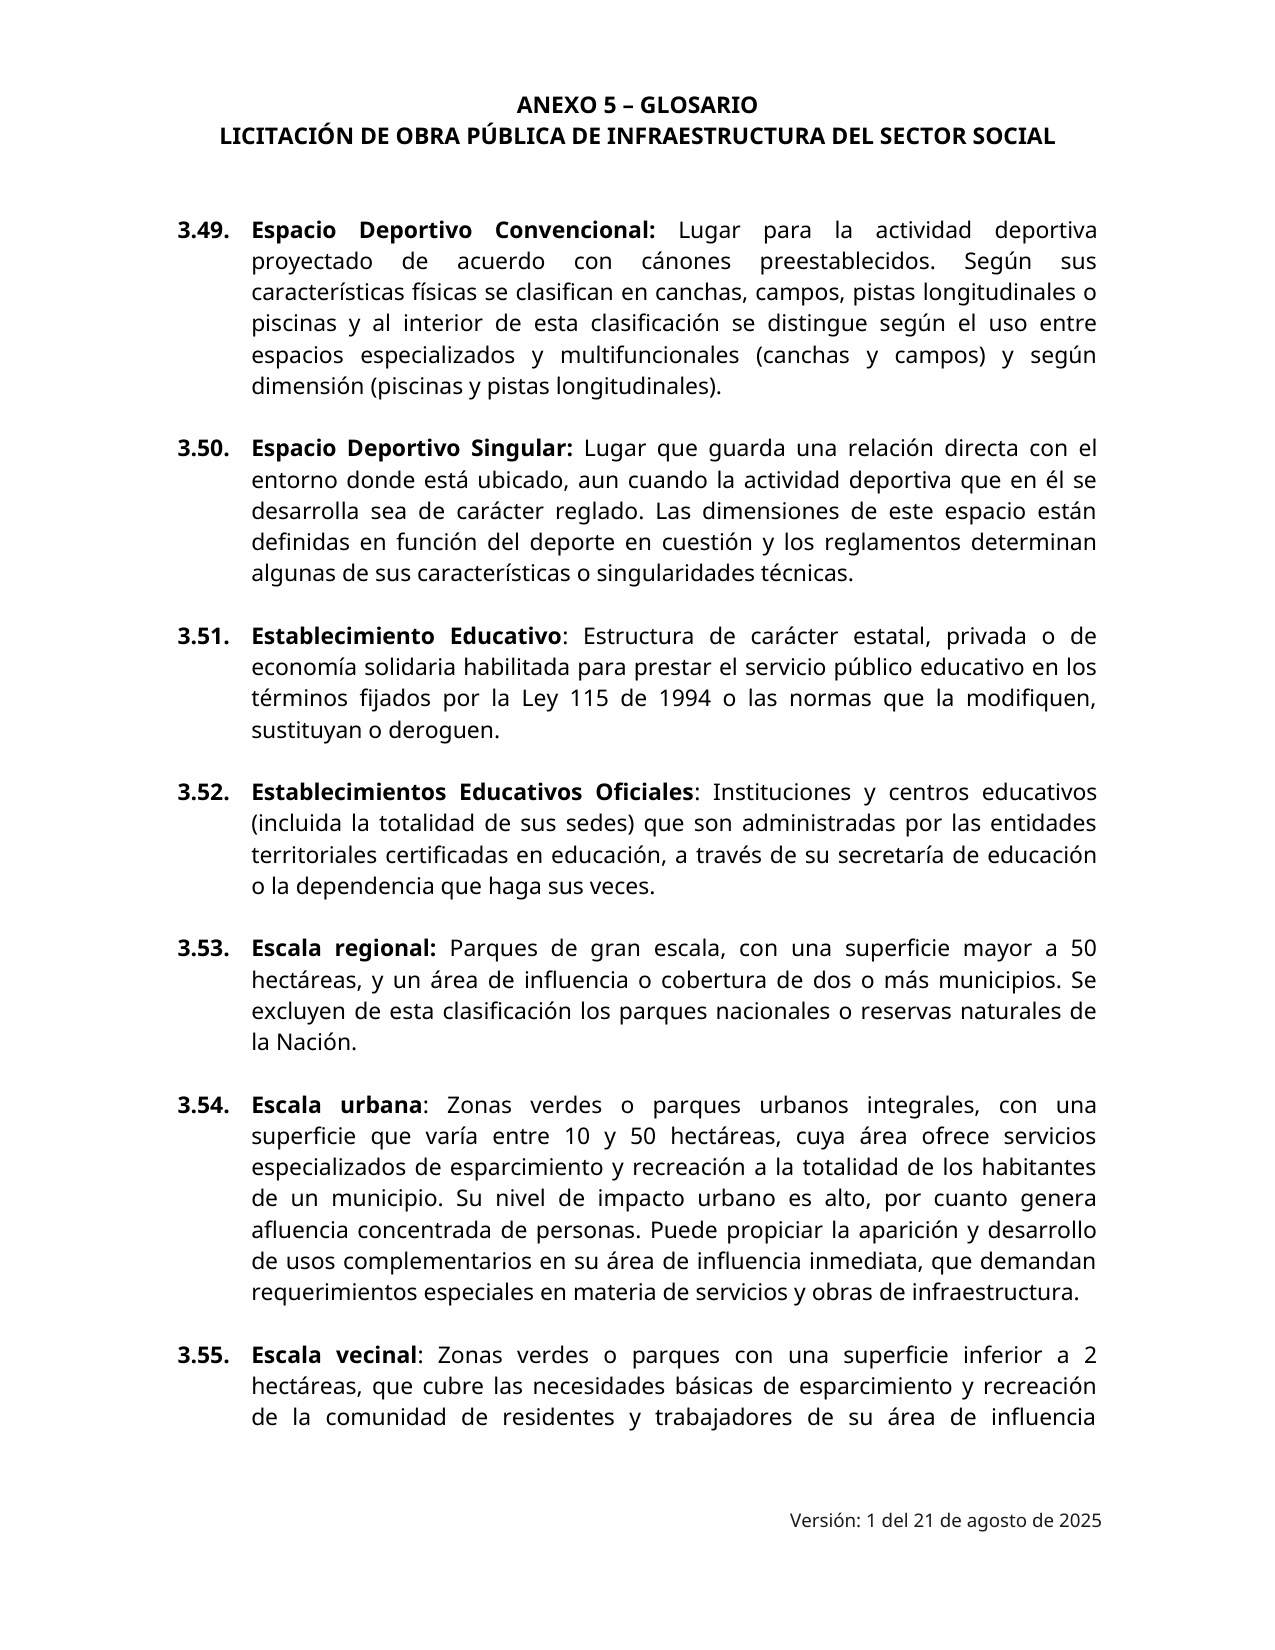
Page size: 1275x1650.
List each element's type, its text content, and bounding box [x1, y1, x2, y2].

list Espacio Deportivo Singular: Lugar que guarda una relación directa con el entorno donde está ubicado, aun cuando la actividad deportiva que en él se desarrolla sea de carácter reglado. Las dimensiones de este espacio están definidas en función del deporte en cuestión y los reglamentos determinan algunas de sus características o singularidades técnicas. [177, 432, 1098, 589]
list Establecimiento Educativo: Estructura de carácter estatal, privada o de economía solidaria habilitada para prestar el servicio público educativo en los términos fijados por la Ley 115 de 1994 o las normas que la modifiquen, sustituyan o deroguen. [177, 620, 1098, 745]
list Espacio Deportivo Convencional: Lugar para la actividad deportiva proyectado de acuerdo con cánones preestablecidos. Según sus características físicas se clasifican en canchas, campos, pistas longitudinales o piscinas y al interior de esta clasificación se distingue según el uso entre espacios especializados y multifuncionales (canchas y campos) y según dimensión (piscinas y pistas longitudinales). [177, 214, 1098, 401]
list Establecimientos Educativos Oficiales: Instituciones y centros educativos (incluida la totalidad de sus sedes) que son administradas por las entidades territoriales certificadas en educación, a través de su secretaría de educación o la dependencia que haga sus veces. [177, 776, 1098, 901]
list Escala urbana: Zonas verdes o parques urbanos integrales, con una superficie que varía entre 10 y 50 hectáreas, cuya área ofrece servicios especializados de esparcimiento y recreación a la totalidad de los habitantes de un municipio. Su nivel de impacto urbano es alto, por cuanto genera afluencia concentrada de personas. Puede propiciar la aparición y desarrollo de usos complementarios en su área de influencia inmediata, que demandan requerimientos especiales en materia de servicios y obras de infraestructura. [177, 1089, 1098, 1307]
list Escala regional: Parques de gran escala, con una superficie mayor a 50 hectáreas, y un área de influencia o cobertura de dos o más municipios. Se excluyen de esta clasificación los parques nacionales o reservas naturales de la Nación. [177, 932, 1098, 1057]
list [177, 1339, 1098, 1432]
